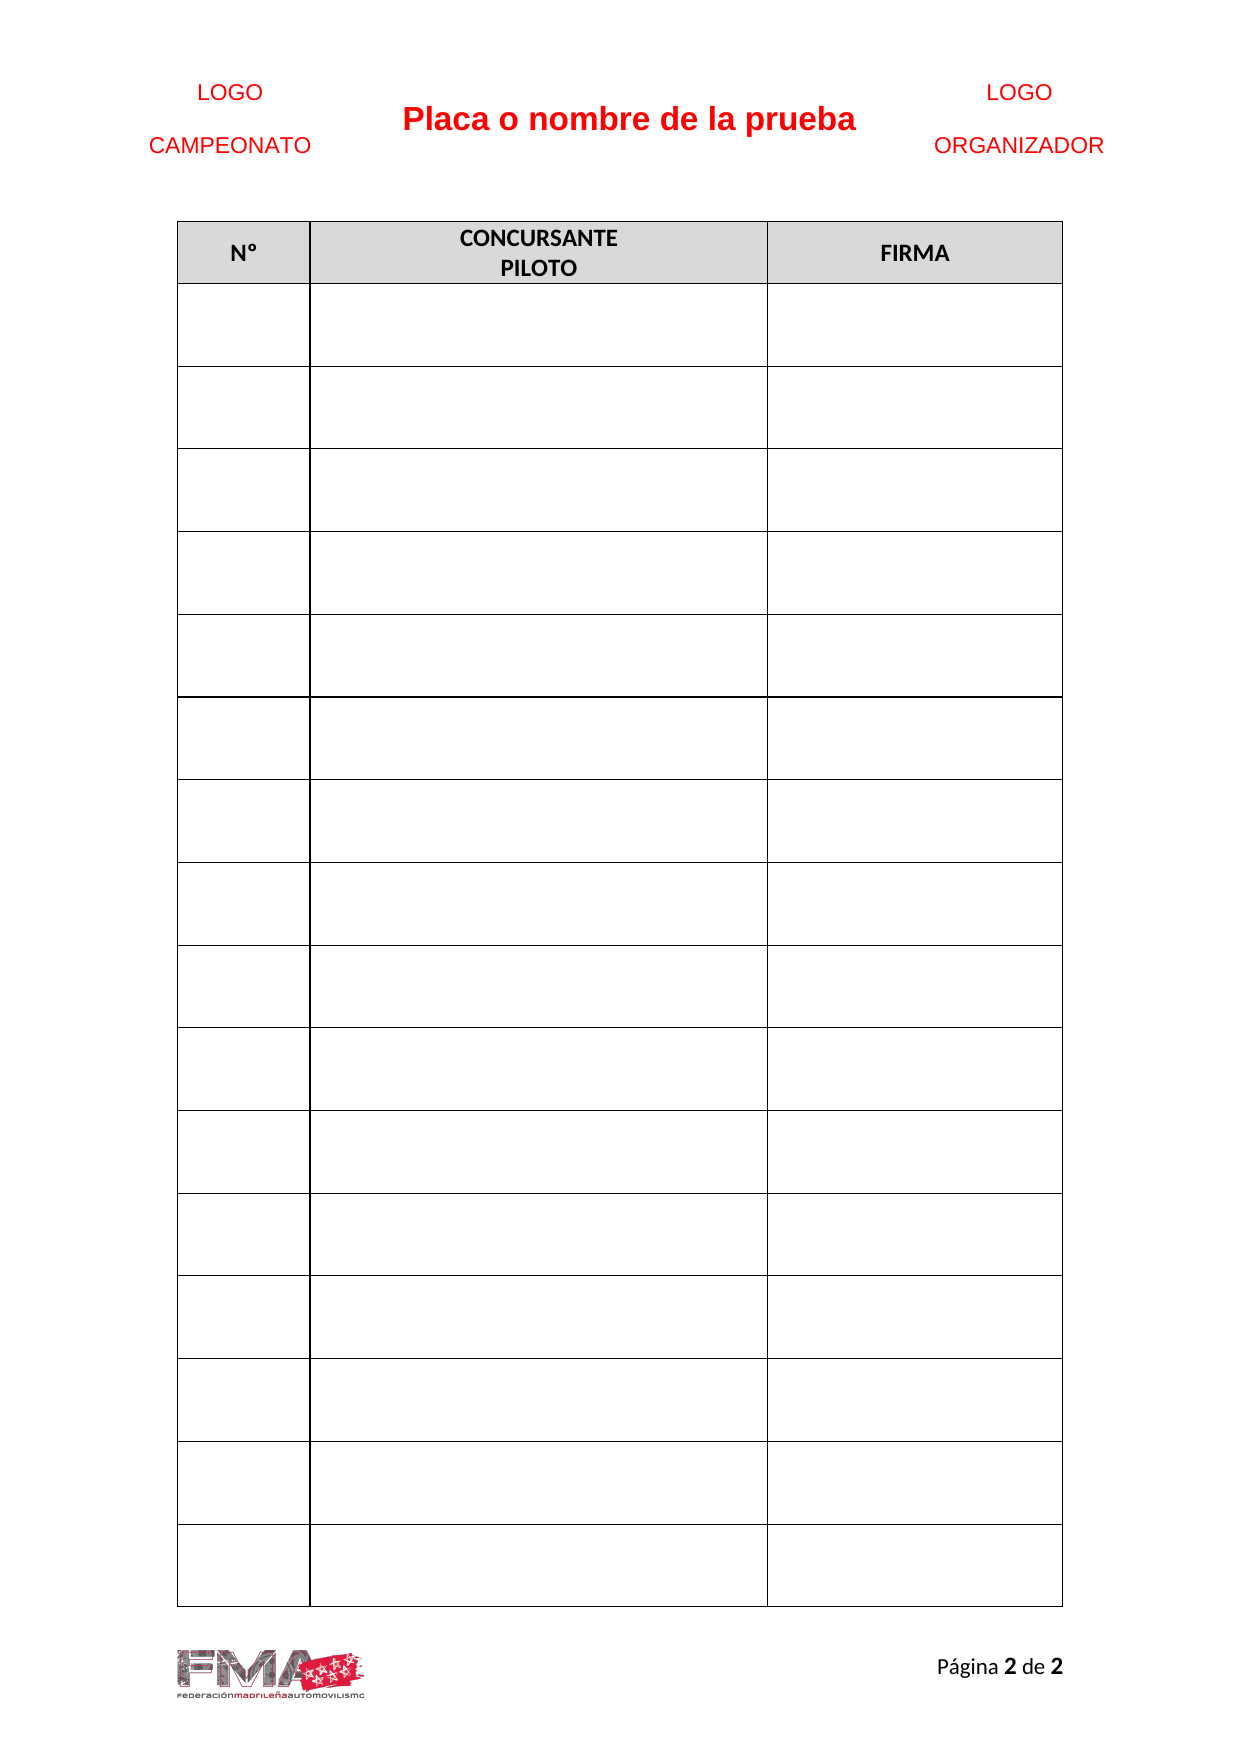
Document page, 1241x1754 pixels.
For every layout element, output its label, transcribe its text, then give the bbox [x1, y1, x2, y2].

picture [177, 1650, 365, 1698]
table_cell [768, 615, 1062, 696]
table_cell [311, 1359, 767, 1441]
table_cell [311, 532, 767, 614]
table_cell [178, 1359, 309, 1441]
table_cell [768, 698, 1062, 779]
table_cell [311, 863, 767, 944]
table_cell [768, 780, 1062, 862]
table_cell [178, 1525, 309, 1606]
table_cell [311, 780, 767, 862]
table_cell [311, 1442, 767, 1523]
table_cell [178, 1276, 309, 1358]
table_cell [311, 946, 767, 1027]
table_cell [178, 1028, 309, 1110]
table_cell [311, 284, 767, 366]
table_cell [768, 1442, 1062, 1523]
table_header CONCURSANTE PILOTO [311, 222, 767, 283]
table_cell [311, 449, 767, 531]
table_cell [311, 1111, 767, 1193]
table_cell [311, 1525, 767, 1606]
table_cell [178, 1111, 309, 1193]
table_cell [311, 367, 767, 448]
table_cell [768, 367, 1062, 448]
table_cell [768, 532, 1062, 614]
table_cell [178, 532, 309, 614]
table_cell [178, 1194, 309, 1275]
table_cell [178, 615, 309, 696]
table_cell [768, 284, 1062, 366]
table_cell [178, 284, 309, 366]
table_cell [178, 449, 309, 531]
table_cell [178, 946, 309, 1027]
table_cell [768, 946, 1062, 1027]
table_cell [178, 698, 309, 779]
table_cell [311, 1028, 767, 1110]
table_cell [178, 1442, 309, 1523]
table_cell [768, 1276, 1062, 1358]
table_cell [178, 367, 309, 448]
table_cell [311, 698, 767, 779]
table_cell [311, 1194, 767, 1275]
table_header Nº [178, 222, 309, 283]
table_header FIRMA [768, 222, 1062, 283]
table_cell [768, 449, 1062, 531]
table_cell [768, 863, 1062, 944]
table_cell [178, 863, 309, 944]
table_cell [768, 1028, 1062, 1110]
table_cell [311, 615, 767, 696]
table_cell [768, 1359, 1062, 1441]
table_cell [768, 1194, 1062, 1275]
table_cell [768, 1525, 1062, 1606]
table_cell [768, 1111, 1062, 1193]
table_cell [178, 780, 309, 862]
table_cell [311, 1276, 767, 1358]
